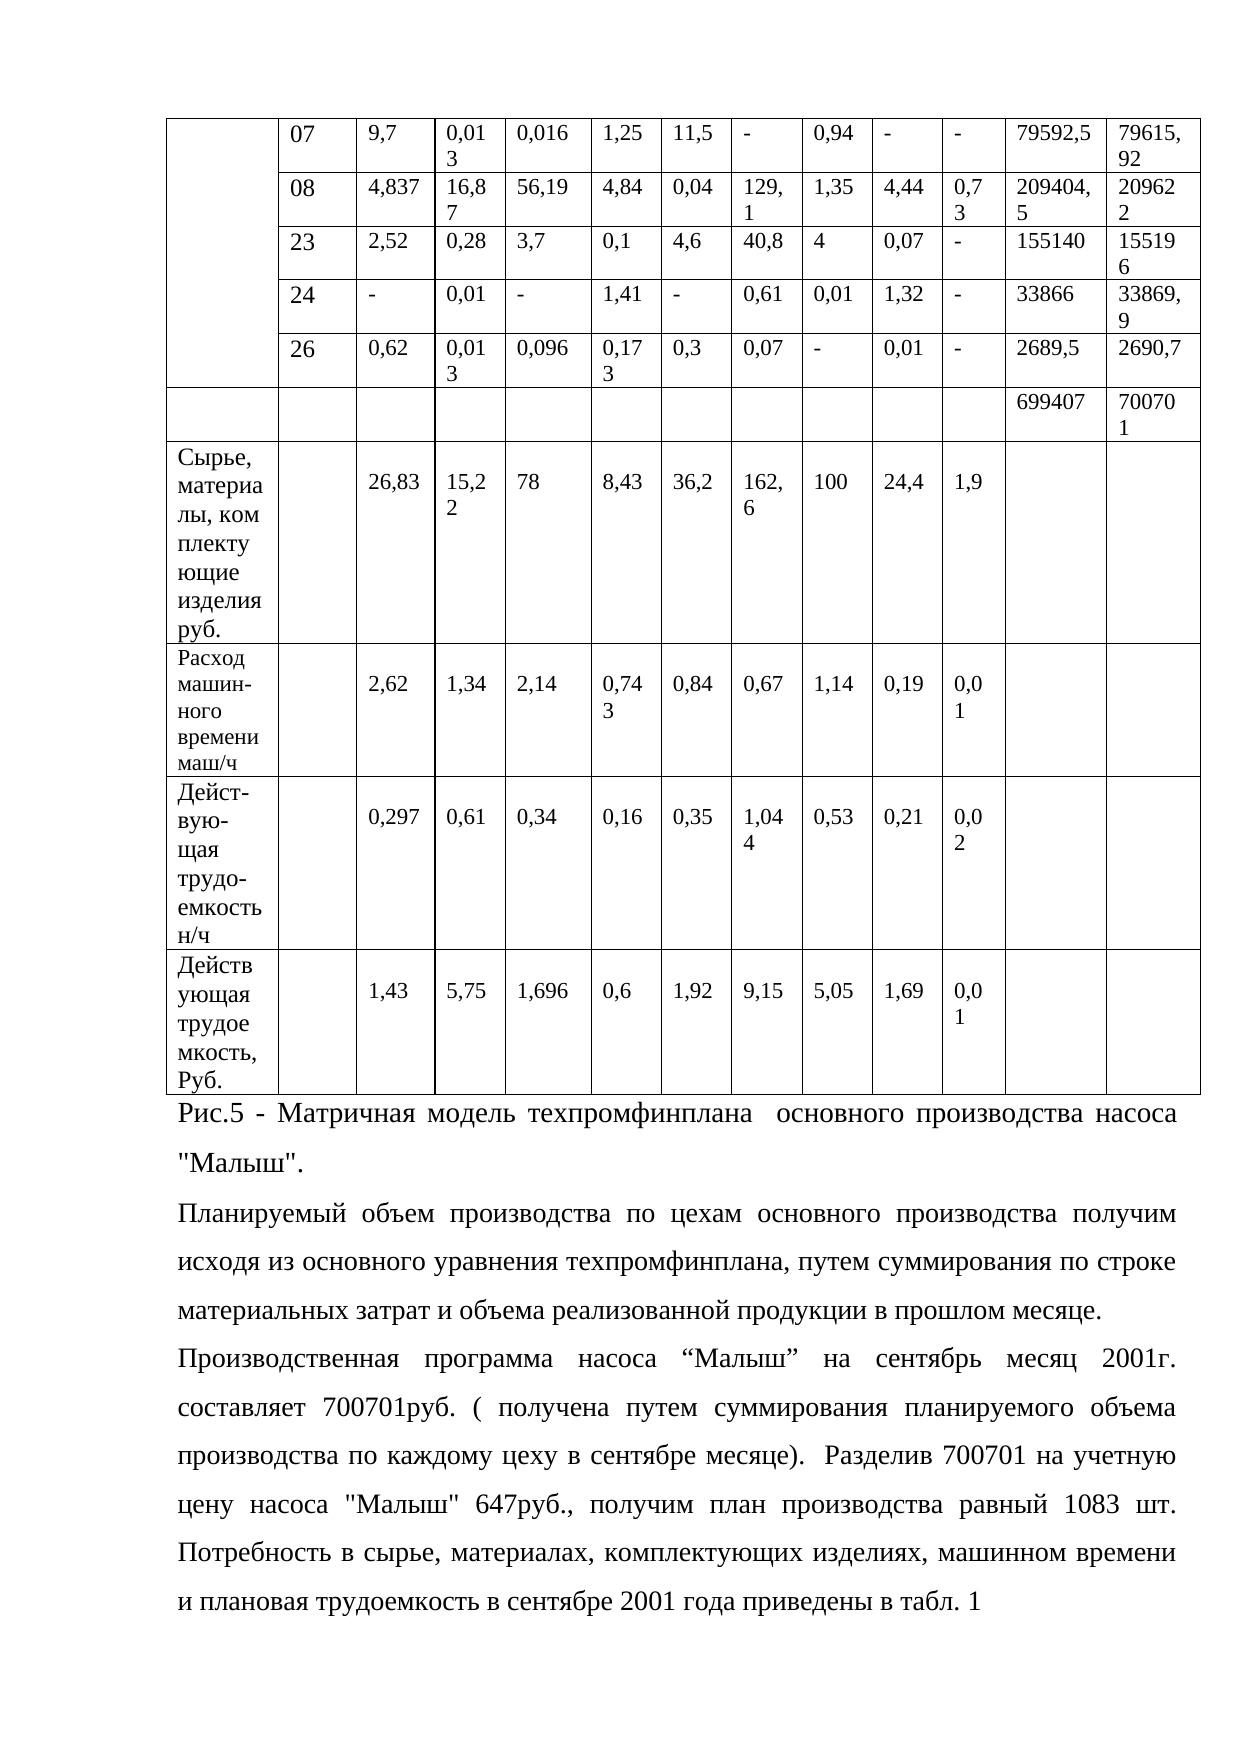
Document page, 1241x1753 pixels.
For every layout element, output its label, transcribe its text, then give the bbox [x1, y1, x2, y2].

table_cell [436, 388, 505, 441]
table_cell 0,07 [873, 227, 942, 279]
table_cell 0,61 [732, 280, 802, 333]
table_cell [1107, 644, 1200, 776]
text Планируемый объем производства по цехам основного производства получим исходя из основного уравнения техпромфинплана, путем суммирования по строке материальных затрат и объема реализованной продукции в прошлом месяце. [177, 1196, 1178, 1325]
table_cell - [943, 227, 1005, 279]
table_cell 2690,7 [1107, 334, 1200, 387]
table_cell 0,34 [506, 777, 591, 949]
table_cell [1107, 442, 1200, 643]
table_cell 0,21 [873, 777, 942, 949]
table_cell [1107, 950, 1200, 1094]
table_cell 0,28 [436, 227, 505, 279]
table_cell [1107, 777, 1200, 949]
table_cell 0,01 [943, 644, 1005, 776]
table_cell 0,73 [943, 173, 1005, 226]
table_cell 08 [279, 173, 356, 226]
table_cell 0,013 [436, 334, 505, 387]
table_cell 2,14 [506, 644, 591, 776]
table_cell - [662, 280, 731, 333]
table_cell 162,6 [732, 442, 802, 643]
table_cell 5,05 [803, 950, 872, 1094]
text Производственная программа насоса “Малыш” на сентябрь месяц 2001г. составляет 700701руб. ( получена путем суммирования планируемого объема производства по каждому цеху в сентябре месяце). Разделив 700701 на учетную цену насоса "Малыш" 647руб., получим план производства равный 1083 шт. Потребность в сырье, материалах, комплектующих изделиях, машинном времени и плановая трудоемкость в сентябре 2001 года приведены в табл. 1 [177, 1341, 1178, 1616]
table_cell Сырье, материалы, ком плектующие изделия руб. [167, 442, 278, 643]
table_cell 9,15 [732, 950, 802, 1094]
table_cell 1,25 [592, 119, 661, 172]
table_cell 4,84 [592, 173, 661, 226]
table_cell 0,01 [873, 334, 942, 387]
table_cell [279, 644, 356, 776]
table_cell 155140 [1006, 227, 1106, 279]
table_cell 0,096 [506, 334, 591, 387]
table_cell 699407 [1006, 388, 1106, 441]
table_cell 0,01 [803, 280, 872, 333]
table_cell 23 [279, 227, 356, 279]
table_cell 78 [506, 442, 591, 643]
table_cell [943, 388, 1005, 441]
table_cell [1006, 950, 1106, 1094]
table_cell 1,32 [873, 280, 942, 333]
table_cell 8,43 [592, 442, 661, 643]
table_cell - [943, 280, 1005, 333]
table_cell 0,743 [592, 644, 661, 776]
table_cell 209404,5 [1006, 173, 1106, 226]
table_cell [279, 442, 356, 643]
table_cell 0,04 [662, 173, 731, 226]
table_cell [732, 388, 802, 441]
table_cell 0,94 [803, 119, 872, 172]
table_cell 0,01 [943, 950, 1005, 1094]
table_cell 100 [803, 442, 872, 643]
table_cell 79592,5 [1006, 119, 1106, 172]
table_cell - [732, 119, 802, 172]
table_cell 07 [279, 119, 356, 172]
table_cell [873, 388, 942, 441]
table_cell 2,52 [357, 227, 434, 279]
text Рис.5 - Матричная модель техпромфинплана основного производства насоса "Малыш". [177, 1095, 1178, 1179]
table_cell [167, 388, 278, 441]
table_cell 2,62 [357, 644, 434, 776]
table_cell [279, 950, 356, 1094]
table_cell [279, 777, 356, 949]
table_cell 79615,92 [1107, 119, 1200, 172]
table_cell 4,6 [662, 227, 731, 279]
table_cell 4,44 [873, 173, 942, 226]
table_cell 0,16 [592, 777, 661, 949]
table_cell 1,35 [803, 173, 872, 226]
table_cell 0,67 [732, 644, 802, 776]
table_cell [357, 388, 434, 441]
table_cell [279, 388, 356, 441]
table_cell Действующая трудоемкость, Руб. [167, 950, 278, 1094]
table_cell [803, 388, 872, 441]
table_cell - [803, 334, 872, 387]
table_cell 26 [279, 334, 356, 387]
table_cell 129,1 [732, 173, 802, 226]
table_cell 0,1 [592, 227, 661, 279]
table_cell 4,837 [357, 173, 434, 226]
table_cell [506, 388, 591, 441]
table_cell 2689,5 [1006, 334, 1106, 387]
table_cell [662, 388, 731, 441]
table_cell [1006, 442, 1106, 643]
table_cell Расход машин-ного временимаш/ч [167, 644, 278, 776]
table_cell 700701 [1107, 388, 1200, 441]
table_cell 36,2 [662, 442, 731, 643]
table_cell 0,3 [662, 334, 731, 387]
table_cell 11,5 [662, 119, 731, 172]
table_cell 0,02 [943, 777, 1005, 949]
table_cell 1,14 [803, 644, 872, 776]
table_cell Дейст-вую-щая трудо- емкость н/ч [167, 777, 278, 949]
table_cell 1,044 [732, 777, 802, 949]
table_cell 1,9 [943, 442, 1005, 643]
table_cell 26,83 [357, 442, 434, 643]
table_cell 24 [279, 280, 356, 333]
table_cell - [943, 334, 1005, 387]
table_cell 9,7 [357, 119, 434, 172]
table_cell 1,69 [873, 950, 942, 1094]
table_cell 0,62 [357, 334, 434, 387]
table_cell [1006, 777, 1106, 949]
table_cell 1,92 [662, 950, 731, 1094]
table_cell 56,19 [506, 173, 591, 226]
table_cell 33869,9 [1107, 280, 1200, 333]
table_cell 0,07 [732, 334, 802, 387]
table_cell 155196 [1107, 227, 1200, 279]
table_cell 0,297 [357, 777, 434, 949]
table_cell 0,01 [436, 280, 505, 333]
table_cell 0,19 [873, 644, 942, 776]
table_cell - [873, 119, 942, 172]
table_cell - [943, 119, 1005, 172]
table_cell 5,75 [436, 950, 505, 1094]
table_cell 0,61 [436, 777, 505, 949]
table_cell 209622 [1107, 173, 1200, 226]
table_cell 0,53 [803, 777, 872, 949]
table_cell 33866 [1006, 280, 1106, 333]
table_cell 24,4 [873, 442, 942, 643]
table_cell 15,22 [436, 442, 505, 643]
table_cell 4 [803, 227, 872, 279]
table_cell [1006, 644, 1106, 776]
table_cell - [506, 280, 591, 333]
table_cell 0,6 [592, 950, 661, 1094]
table_cell - [357, 280, 434, 333]
table_cell 1,43 [357, 950, 434, 1094]
table_cell 0,173 [592, 334, 661, 387]
table_cell 0,013 [436, 119, 505, 172]
table_cell 16,87 [436, 173, 505, 226]
table_cell 1,34 [436, 644, 505, 776]
table_cell 40,8 [732, 227, 802, 279]
table_cell 3,7 [506, 227, 591, 279]
table_cell 0,35 [662, 777, 731, 949]
table_cell 0,84 [662, 644, 731, 776]
table_cell 1,696 [506, 950, 591, 1094]
table_cell 0,016 [506, 119, 591, 172]
table_cell [592, 388, 661, 441]
table_cell 1,41 [592, 280, 661, 333]
